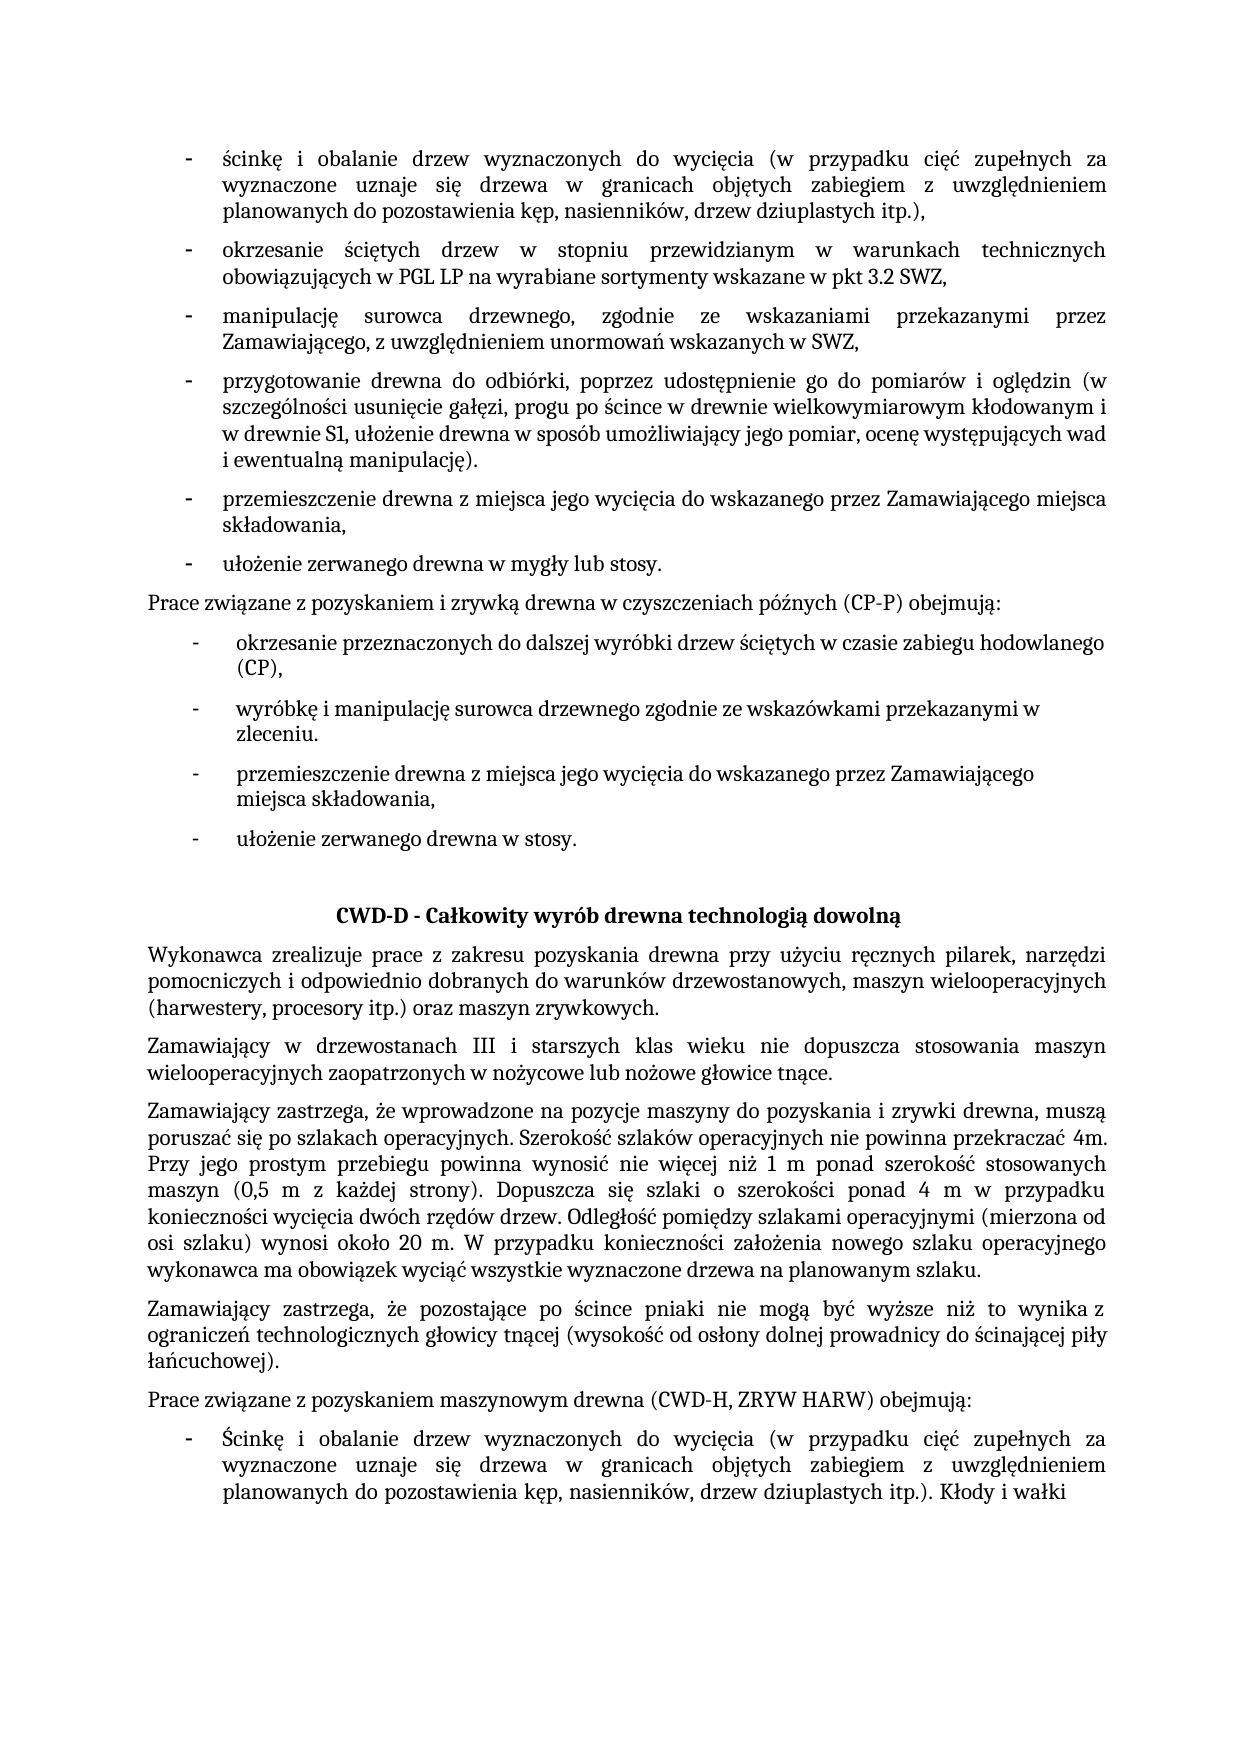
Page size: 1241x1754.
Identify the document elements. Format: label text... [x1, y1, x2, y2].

subtitle CWD-D - Całkowity wyrób drewna technologią dowolną [336, 903, 1192, 929]
list okrzesanie przeznaczonych do dalszej wyróbki drzew ściętych w czasie zabiegu hodowlanego (CP), [192, 629, 1108, 681]
list ułożenie zerwanego drewna w mygły lub stosy. [185, 551, 1192, 577]
text Zamawiający zastrzega, że wprowadzone na pozycje maszyny do pozyskania i zrywki drewna, muszą poruszać się po szlakach operacyjnych. Szerokość szlaków operacyjnych nie powinna przekraczać 4m. Przy jego prostym przebiegu powinna wynosić nie więcej niż 1 m ponad szerokość stosowanych maszyn (0,5 m z każdej strony). Dopuszcza się szlaki o szerokości ponad 4 m w przypadku konieczności wycięcia dwóch rzędów drzew. Odległość pomiędzy szlakami operacyjnymi (mierzona od osi szlaku) wynosi około 20 m. W przypadku konieczności założenia nowego szlaku operacyjnego wykonawca ma obowiązek wyciąć wszystkie wyznaczone drzewa na planowanym szlaku. [147, 1098, 1108, 1283]
text Prace związane z pozyskaniem maszynowym drewna (CWD-H, ZRYW HARW) obejmują: [147, 1387, 1192, 1413]
text Zamawiający w drzewostanach III i starszych klas wieku nie dopuszcza stosowania maszyn wielooperacyjnych zaopatrzonych w nożycowe lub nożowe głowice tnące. [147, 1033, 1108, 1086]
list przemieszczenie drewna z miejsca jego wycięcia do wskazanego przez Zamawiającego miejsca składowania, [185, 486, 1108, 538]
list przemieszczenie drewna z miejsca jego wycięcia do wskazanego przez Zamawiającego miejsca składowania, [192, 760, 1108, 812]
text Zamawiający zastrzega, że pozostające po ścince pniaki nie mogą być wyższe niż to wynika z ograniczeń technologicznych głowicy tnącej (wysokość od osłony dolnej prowadnicy do ścinającej piły łańcuchowej). [147, 1295, 1108, 1374]
text Wykonawca zrealizuje prace z zakresu pozyskania drewna przy użyciu ręcznych pilarek, narzędzi pomocniczych i odpowiednio dobranych do warunków drzewostanowych, maszyn wielooperacyjnych (harwestery, procesory itp.) oraz maszyn zrywkowych. [147, 942, 1107, 1021]
list okrzesanie ściętych drzew w stopniu przewidzianym w warunkach technicznych obowiązujących w PGL LP na wyrabiane sortymenty wskazane w pkt 3.2 SWZ, [185, 237, 1107, 290]
list wyróbkę i manipulację surowca drzewnego zgodnie ze wskazówkami przekazanymi w zleceniu. [192, 694, 1108, 747]
list Ścinkę i obalanie drzew wyznaczonych do wycięcia (w przypadku cięć zupełnych za wyznaczone uznaje się drzewa w granicach objętych zabiegiem z uwzględnieniem planowanych do pozostawienia kęp, nasienników, drzew dziuplastych itp.). Kłody i wałki [185, 1426, 1108, 1505]
text Prace związane z pozyskaniem i zrywką drewna w czyszczeniach późnych (CP-P) obejmują: [147, 589, 1192, 616]
list ścinkę i obalanie drzew wyznaczonych do wycięcia (w przypadku cięć zupełnych za wyznaczone uznaje się drzewa w granicach objętych zabiegiem z uwzględnieniem planowanych do pozostawienia kęp, nasienników, drzew dziuplastych itp.), [185, 146, 1108, 224]
list manipulację surowca drzewnego, zgodnie ze wskazaniami przekazanymi przez Zamawiającego, z uwzględnieniem unormowań wskazanych w SWZ, [185, 302, 1107, 355]
list przygotowanie drewna do odbiórki, poprzez udostępnienie go do pomiarów i oględzin (w szczególności usunięcie gałęzi, progu po ścince w drewnie wielkowymiarowym kłodowanym i w drewnie S1, ułożenie drewna w sposób umożliwiający jego pomiar, ocenę występujących wad i ewentualną manipulację). [185, 368, 1108, 473]
list ułożenie zerwanego drewna w stosy. [192, 824, 1192, 852]
